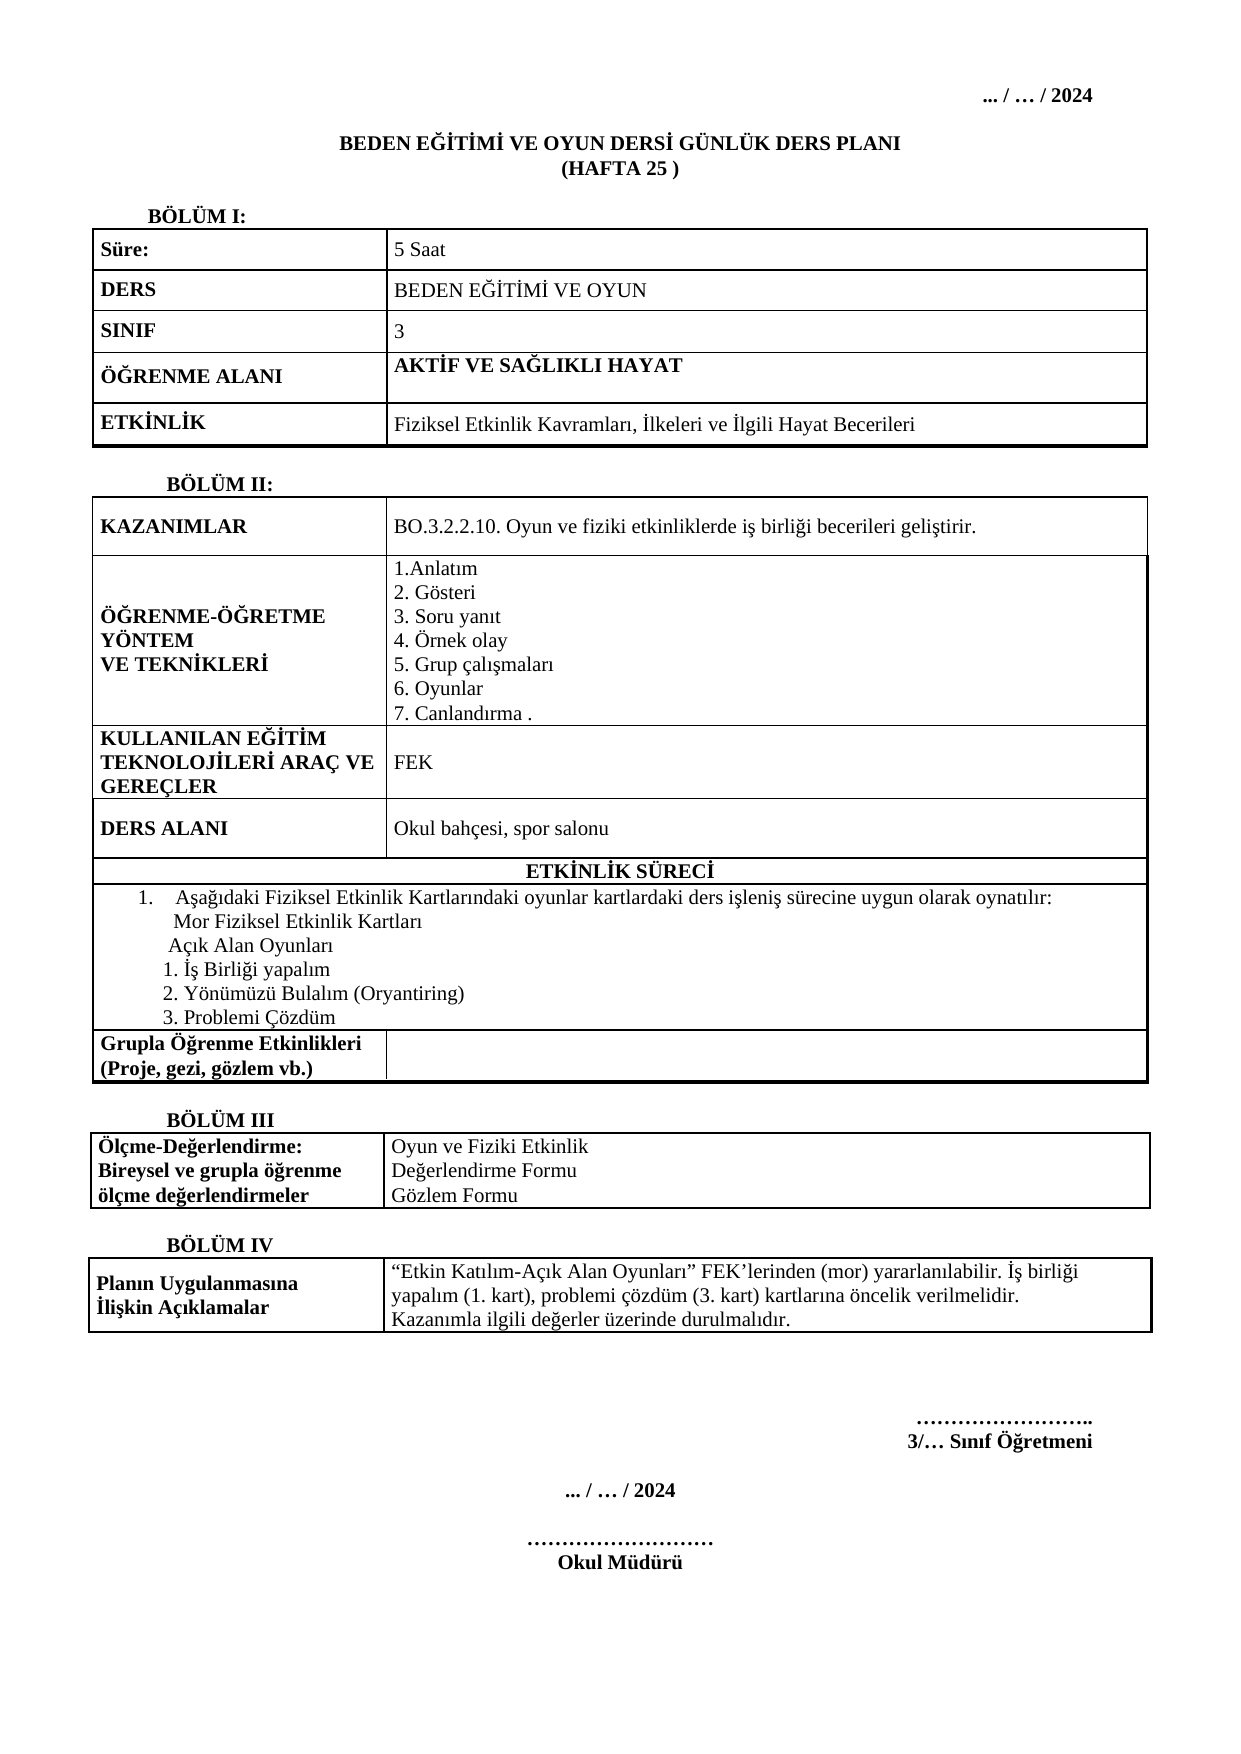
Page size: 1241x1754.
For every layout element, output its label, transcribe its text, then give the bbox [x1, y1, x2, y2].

text (HAFTA 25 ) [148, 155, 1093, 179]
table_header BO.3.2.2.10. Oyun ve fiziki etkinliklerde iş birliği becerileri geliştirir. [387, 498, 1147, 555]
table_cell Fiziksel Etkinlik Kavramları, İlkeleri ve İlgili Hayat Becerileri [388, 404, 1146, 444]
text …………………….. [148, 1405, 1093, 1429]
table_cell AKTİF VE SAĞLIKLI HAYAT [388, 353, 1146, 402]
table_header Planın Uygulanmasına İlişkin Açıklamalar [90, 1259, 383, 1331]
text ... / … / 2024 [148, 83, 1093, 107]
table_cell Grupla Öğrenme Etkinlikleri (Proje, gezi, gözlem vb.) [94, 1031, 386, 1079]
table_header 5 Saat [388, 230, 1146, 269]
table_cell [387, 1031, 1146, 1079]
table_header Süre: [94, 230, 386, 269]
table_cell KULLANILAN EĞİTİM TEKNOLOJİLERİ ARAÇ VE GEREÇLER [93, 726, 386, 798]
table_cell Aşağıdaki Fiziksel Etkinlik Kartlarındaki oyunlar kartlardaki ders işleniş sürecine uygun olarak oynatılır: Mor Fiziksel Etkinlik Kartları Açık Alan Oyunları 1. İş Birliği yapalım 2. Yönümüzü Bulalım (Oryantiring) 3. Problemi Çözdüm [94, 885, 1146, 1029]
table_cell ETKİNLİK SÜRECİ [94, 859, 1146, 883]
table_cell SINIF [94, 311, 386, 352]
text Okul Müdürü [148, 1550, 1093, 1574]
subtitle BÖLÜM III [148, 1108, 1093, 1132]
table_cell Okul bahçesi, spor salonu [387, 799, 1146, 857]
table_header Oyun ve Fiziki Etkinlik Değerlendirme Formu Gözlem Formu [385, 1134, 1149, 1207]
table_header “Etkin Katılım-Açık Alan Oyunları” FEK’lerinden (mor) yararlanılabilir. İş birliği yapalım (1. kart), problemi çözdüm (3. kart) kartlarına öncelik verilmelidir. Kazanımla ilgili değerler üzerinde durulmalıdır. [385, 1259, 1150, 1331]
table_cell 3 [388, 311, 1146, 352]
text ……………………… [148, 1526, 1093, 1550]
text ... / … / 2024 [148, 1477, 1093, 1502]
text BÖLÜM I: [148, 203, 1093, 228]
table_cell DERS [94, 271, 386, 310]
table_cell DERS ALANI [94, 799, 386, 857]
table_cell 1.Anlatım 2. Gösteri 3. Soru yanıt 4. Örnek olay 5. Grup çalışmaları 6. Oyunlar 7. Canlandırma . [387, 556, 1146, 724]
subtitle BÖLÜM IV [148, 1233, 1093, 1257]
text BÖLÜM II: [148, 472, 1093, 496]
table_cell FEK [387, 726, 1146, 798]
table_cell BEDEN EĞİTİMİ VE OYUN [388, 271, 1146, 310]
text 3/… Sınıf Öğretmeni [148, 1429, 1093, 1453]
table_cell ETKİNLİK [94, 404, 386, 444]
table_header Ölçme-Değerlendirme: Bireysel ve grupla öğrenme ölçme değerlendirmeler [92, 1134, 383, 1207]
table_cell ÖĞRENME-ÖĞRETME YÖNTEM VE TEKNİKLERİ [93, 556, 386, 724]
table_header KAZANIMLAR [93, 498, 386, 555]
table_cell ÖĞRENME ALANI [94, 353, 386, 402]
text BEDEN EĞİTİMİ VE OYUN DERSİ GÜNLÜK DERS PLANI [148, 131, 1093, 155]
